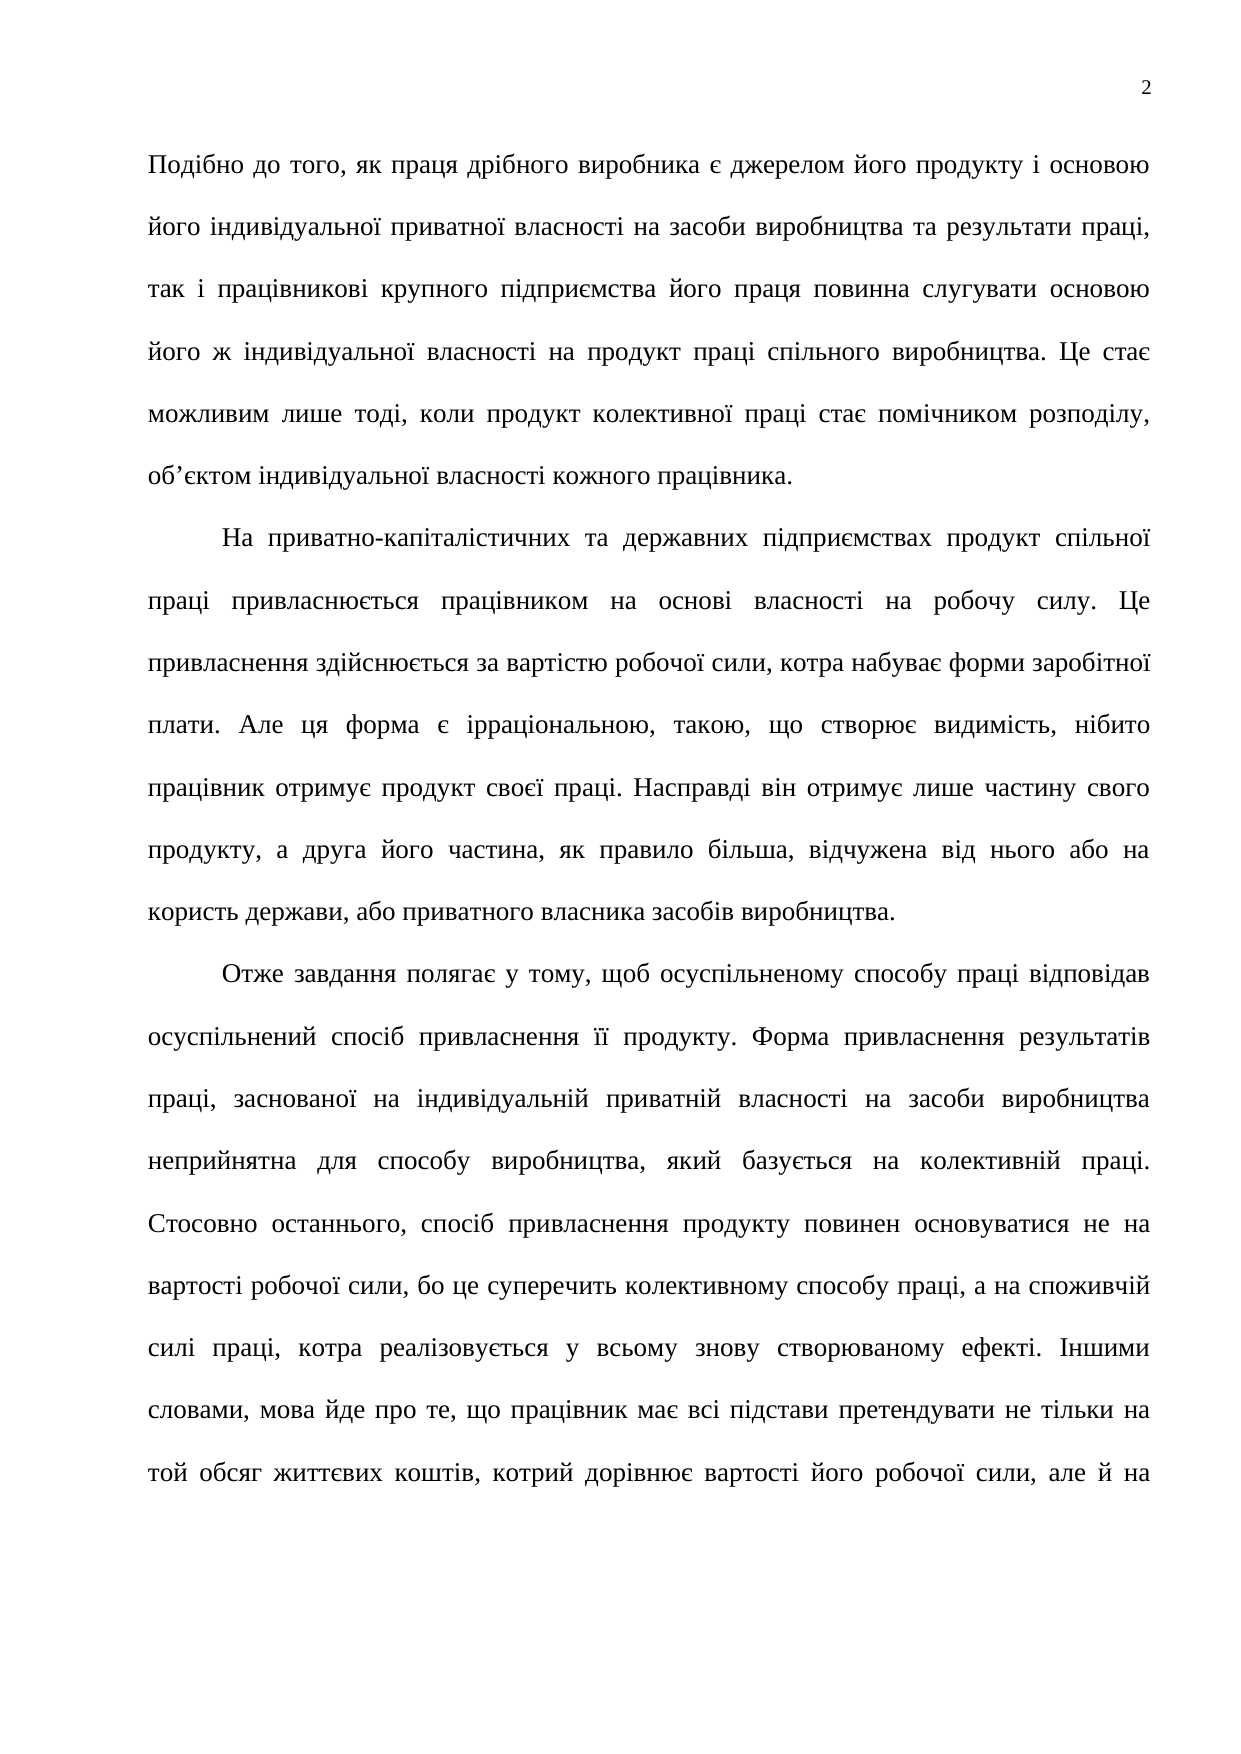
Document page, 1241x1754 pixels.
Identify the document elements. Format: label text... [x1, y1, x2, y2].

text На приватно-капіталістичних та державних підприємствах продукт спільної праці привласнюється працівником на основі власності на робочу силу. Це привласнення здійснюється за вартістю робочої сили, котра набуває форми заробітної плати. Але ця форма є ірраціональною, такою, що створює видимість, нібито працівник отримує продукт своєї праці. Насправді він отримує лише частину свого продукту, а друга його частина, як правило більша, відчужена від нього або на користь держави, або приватного власника засобів виробництва. [148, 521, 1152, 926]
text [148, 957, 1152, 1487]
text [148, 148, 1152, 490]
